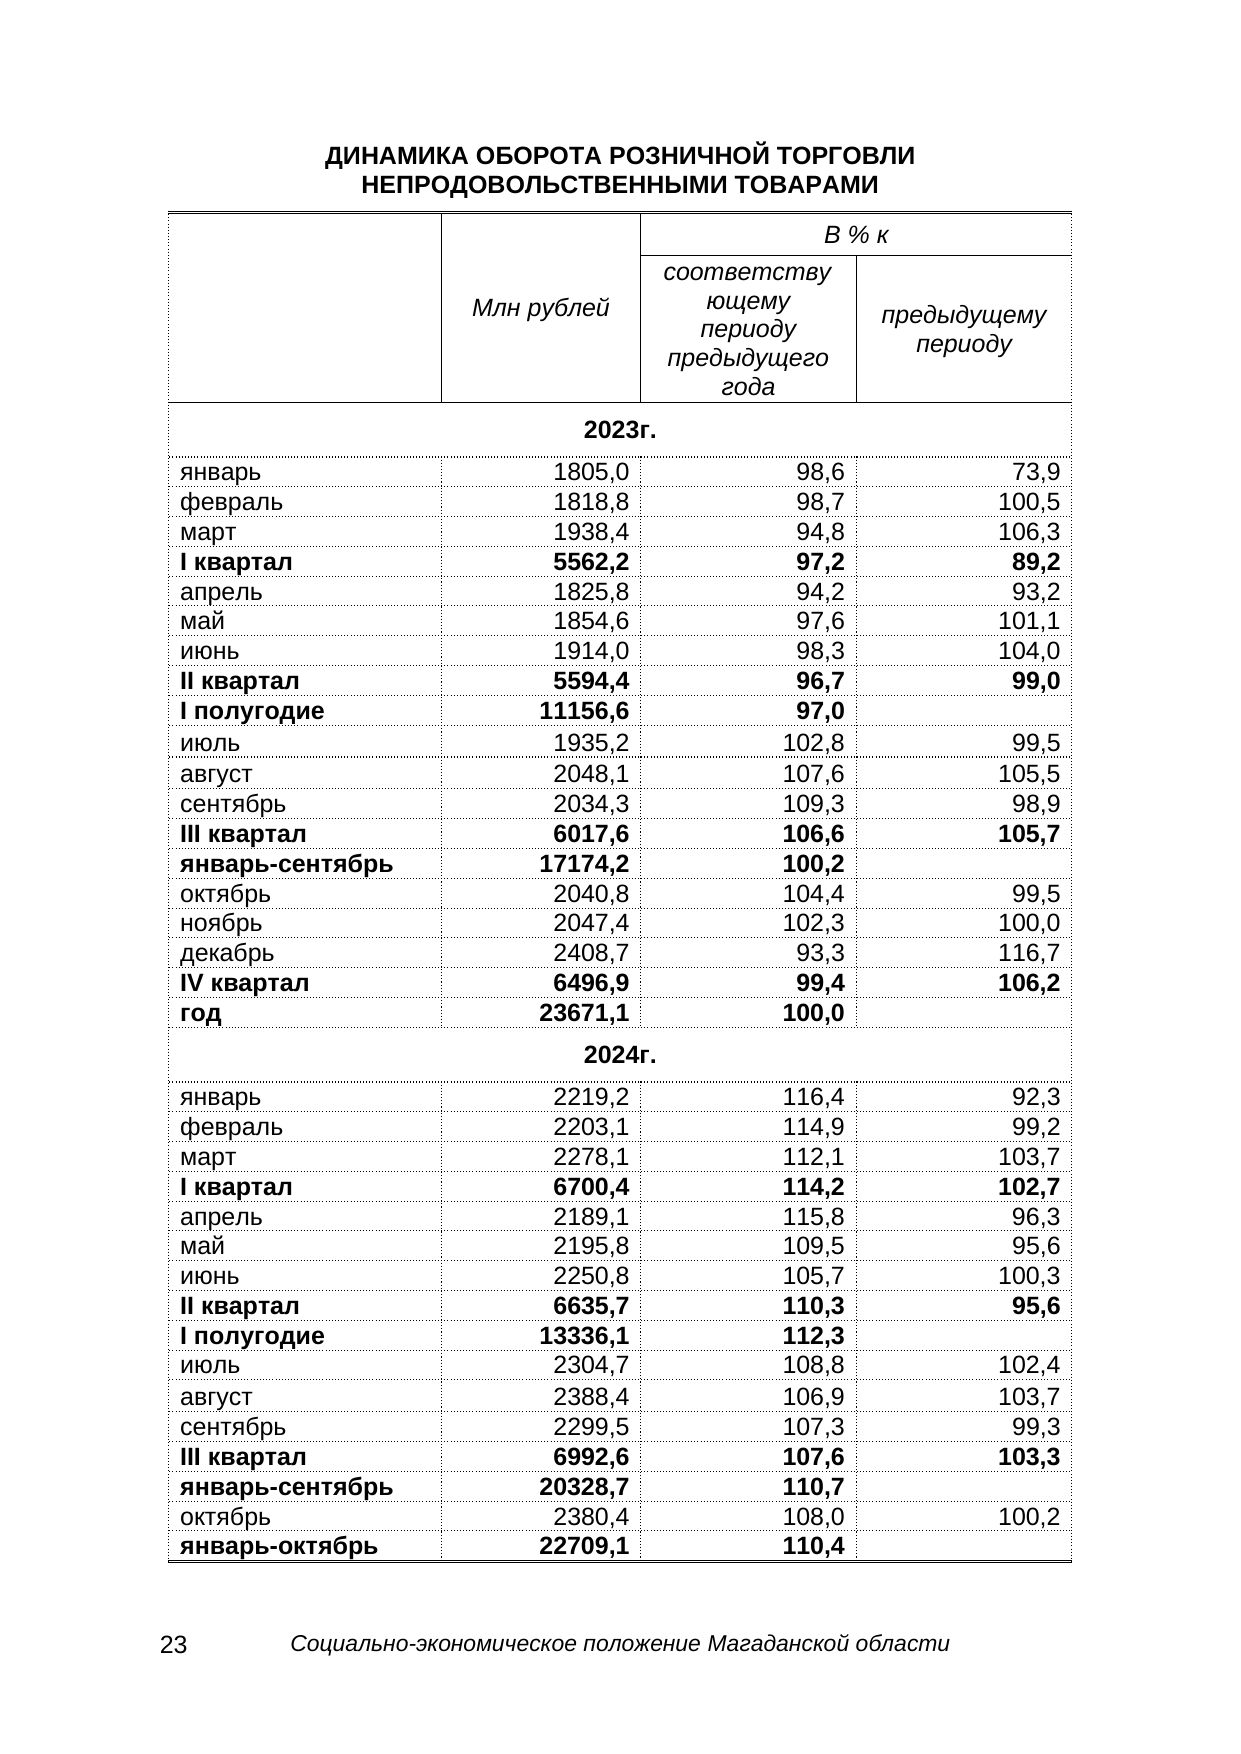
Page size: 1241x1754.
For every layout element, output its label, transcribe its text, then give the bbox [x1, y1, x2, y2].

table_cell 95,6 [856, 1230, 1072, 1260]
table_cell 94,2 [641, 576, 856, 605]
table_cell [856, 997, 1072, 1027]
table_cell 100,0 [641, 997, 856, 1027]
table_cell март [169, 516, 441, 546]
table_cell 106,2 [856, 967, 1072, 997]
table_cell I полугодие [169, 1320, 441, 1349]
table_cell 6496,9 [441, 967, 641, 997]
table_cell 23671,1 [441, 997, 641, 1027]
table_cell 1825,8 [441, 576, 641, 605]
text ДИНАМИКА ОБОРОТА РОЗНИЧНОЙ ТОРГОВЛИ НЕПРОДОВОЛЬСТВЕННЫМИ ТОВАРАМИ [159, 141, 1081, 198]
table_cell июль [169, 1350, 441, 1379]
table_header В % к [641, 214, 1072, 255]
table_cell 105,7 [856, 818, 1072, 848]
table_cell 6635,7 [441, 1290, 641, 1320]
table_cell [856, 1320, 1072, 1349]
table_cell 95,6 [856, 1290, 1072, 1320]
table_cell 1914,0 [441, 635, 641, 665]
table_cell 110,7 [641, 1471, 856, 1501]
table_cell 99,2 [856, 1111, 1072, 1141]
table_cell 93,2 [856, 576, 1072, 605]
table_cell 94,8 [641, 516, 856, 546]
table_cell 6992,6 [441, 1441, 641, 1471]
table_cell 110,3 [641, 1290, 856, 1320]
table_cell 97,6 [641, 605, 856, 635]
table_cell I квартал [169, 1171, 441, 1201]
table_cell 2195,8 [441, 1230, 641, 1260]
table_cell 73,9 [856, 456, 1072, 486]
table_cell 116,4 [641, 1081, 856, 1111]
table_cell II квартал [169, 1290, 441, 1320]
table_cell [856, 695, 1072, 724]
table_cell 104,4 [641, 878, 856, 907]
table_cell 100,3 [856, 1260, 1072, 1290]
table_cell 98,6 [641, 456, 856, 486]
table_cell 2380,4 [441, 1501, 641, 1530]
table_cell 105,5 [856, 756, 1072, 788]
table_cell 110,4 [641, 1530, 856, 1560]
table_cell 97,2 [641, 546, 856, 576]
table_cell январь [169, 456, 441, 486]
table_cell октябрь [169, 878, 441, 907]
table_cell 99,0 [856, 665, 1072, 695]
table_cell 89,2 [856, 546, 1072, 576]
table_cell 98,7 [641, 486, 856, 516]
table_cell 13336,1 [441, 1320, 641, 1349]
table_cell 116,7 [856, 937, 1072, 967]
table_cell 100,5 [856, 486, 1072, 516]
table_cell 97,0 [641, 695, 856, 724]
table_cell 112,3 [641, 1320, 856, 1349]
table_cell 20328,7 [441, 1471, 641, 1501]
table_cell III квартал [169, 818, 441, 848]
table_cell 102,4 [856, 1350, 1072, 1379]
table_cell [856, 1471, 1072, 1501]
table_cell 103,7 [856, 1141, 1072, 1171]
table_cell август [169, 756, 441, 788]
table_cell 92,3 [856, 1081, 1072, 1111]
table_cell 2034,3 [441, 788, 641, 818]
table_cell февраль [169, 486, 441, 516]
table_cell 6017,6 [441, 818, 641, 848]
table_cell 2023г. [169, 403, 1072, 456]
table_cell 106,3 [856, 516, 1072, 546]
table_cell сентябрь [169, 1411, 441, 1441]
table_cell 100,0 [856, 908, 1072, 937]
table_cell 5594,4 [441, 665, 641, 695]
table_cell 2250,8 [441, 1260, 641, 1290]
table_cell 5562,2 [441, 546, 641, 576]
table_cell IV квартал [169, 967, 441, 997]
table_cell 107,6 [641, 1441, 856, 1471]
table_cell июнь [169, 635, 441, 665]
table_cell 1805,0 [441, 456, 641, 486]
table_cell 104,0 [856, 635, 1072, 665]
table_cell январь-сентябрь [169, 848, 441, 878]
table_cell 114,9 [641, 1111, 856, 1141]
table_cell 2203,1 [441, 1111, 641, 1141]
table_cell 2219,2 [441, 1081, 641, 1111]
table_cell январь-октябрь [169, 1530, 441, 1560]
table_cell 1854,6 [441, 605, 641, 635]
table_cell 2040,8 [441, 878, 641, 907]
table_cell апрель [169, 1201, 441, 1230]
table_cell 103,7 [856, 1379, 1072, 1411]
table_cell III квартал [169, 1441, 441, 1471]
table_cell 2048,1 [441, 756, 641, 788]
table_cell 115,8 [641, 1201, 856, 1230]
table_cell 96,7 [641, 665, 856, 695]
table_cell [856, 848, 1072, 878]
table_cell 98,9 [856, 788, 1072, 818]
table_cell январь [169, 1081, 441, 1111]
table_cell май [169, 1230, 441, 1260]
table_cell 103,3 [856, 1441, 1072, 1471]
table_cell 93,3 [641, 937, 856, 967]
table_cell 6700,4 [441, 1171, 641, 1201]
table_cell 101,1 [856, 605, 1072, 635]
table_cell 2189,1 [441, 1201, 641, 1230]
table_cell апрель [169, 576, 441, 605]
table_cell [856, 1530, 1072, 1560]
table_cell август [169, 1379, 441, 1411]
table_cell II квартал [169, 665, 441, 695]
table_cell февраль [169, 1111, 441, 1141]
table_cell соответствующему периоду предыдущего года [641, 256, 856, 402]
table_cell март [169, 1141, 441, 1171]
table_cell 99,5 [856, 878, 1072, 907]
table_cell 99,3 [856, 1411, 1072, 1441]
table_cell 17174,2 [441, 848, 641, 878]
table_cell 2304,7 [441, 1350, 641, 1379]
table_cell 1818,8 [441, 486, 641, 516]
table_cell 99,4 [641, 967, 856, 997]
table_cell 108,0 [641, 1501, 856, 1530]
table_cell предыдущему периоду [857, 256, 1072, 402]
table_cell год [169, 997, 441, 1027]
table_cell ноябрь [169, 908, 441, 937]
table_cell 102,7 [856, 1171, 1072, 1201]
table_cell 112,1 [641, 1141, 856, 1171]
table_cell 2024г. [169, 1027, 1072, 1081]
table_cell 2388,4 [441, 1379, 641, 1411]
table_cell 106,9 [641, 1379, 856, 1411]
table_cell декабрь [169, 937, 441, 967]
table_cell июль [169, 725, 441, 756]
table_cell сентябрь [169, 788, 441, 818]
table_cell январь-сентябрь [169, 1471, 441, 1501]
table_cell 107,3 [641, 1411, 856, 1441]
table_cell 22709,1 [441, 1530, 641, 1560]
table_cell 106,6 [641, 818, 856, 848]
table_cell 102,3 [641, 908, 856, 937]
table_cell 100,2 [856, 1501, 1072, 1530]
table_cell 2278,1 [441, 1141, 641, 1171]
table_cell октябрь [169, 1501, 441, 1530]
table_cell 109,3 [641, 788, 856, 818]
table_cell 1938,4 [441, 516, 641, 546]
table_cell 109,5 [641, 1230, 856, 1260]
table_cell 2408,7 [441, 937, 641, 967]
table_cell I полугодие [169, 695, 441, 724]
table_cell 107,6 [641, 756, 856, 788]
table_cell 2047,4 [441, 908, 641, 937]
table_cell май [169, 605, 441, 635]
table_cell 11156,6 [441, 695, 641, 724]
table_cell 114,2 [641, 1171, 856, 1201]
table_cell 100,2 [641, 848, 856, 878]
table_cell 108,8 [641, 1350, 856, 1379]
table_cell 102,8 [641, 725, 856, 756]
table_cell 105,7 [641, 1260, 856, 1290]
table_cell I квартал [169, 546, 441, 576]
table_cell 1935,2 [441, 725, 641, 756]
table_cell 98,3 [641, 635, 856, 665]
table_cell 2299,5 [441, 1411, 641, 1441]
table_header [169, 214, 441, 402]
table_cell 99,5 [856, 725, 1072, 756]
table_cell июнь [169, 1260, 441, 1290]
table_cell 96,3 [856, 1201, 1072, 1230]
table_header Млн рублей [442, 214, 640, 402]
